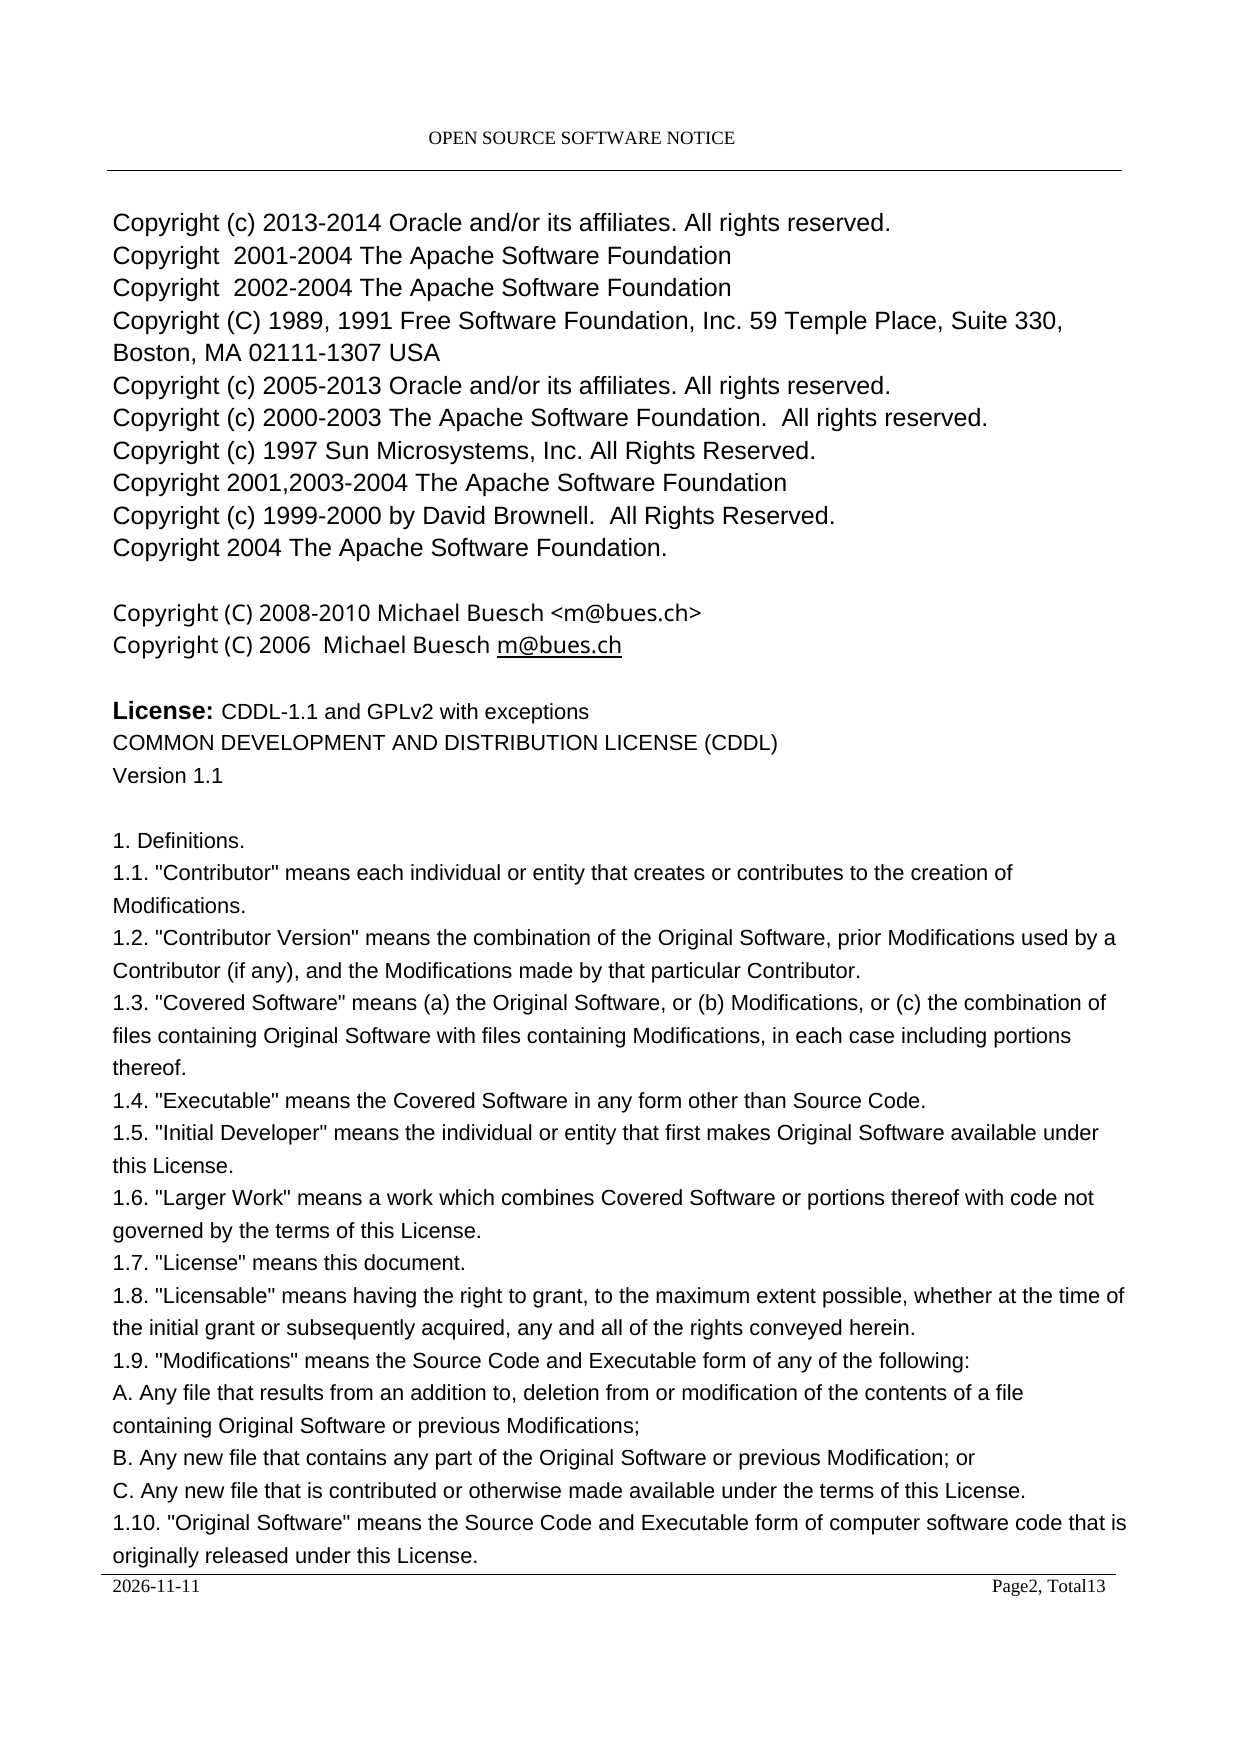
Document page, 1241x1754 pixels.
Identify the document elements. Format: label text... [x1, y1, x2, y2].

text 1.1. "Contributor" means each individual or entity that creates or contributes to the creation of Modifications. [112, 856, 1128, 921]
text 1.7. "License" means this document. [112, 1246, 1128, 1279]
text 1.8. "Licensable" means having the right to grant, to the maximum extent possible, whether at the time of the initial grant or subsequently acquired, any and all of the rights conveyed herein. [112, 1279, 1128, 1344]
text Version 1.1 [112, 759, 1128, 791]
text Copyright (C) 2006 Michael Buesch m@bues.ch [112, 629, 1128, 661]
text Copyright (C) 2008-2010 Michael Buesch <m@bues.ch> [112, 596, 1128, 629]
text 1.4. "Executable" means the Covered Software in any form other than Source Code. [112, 1084, 1128, 1116]
text 1.10. "Original Software" means the Source Code and Executable form of computer software code that is originally released under this License. [112, 1506, 1128, 1571]
text COMMON DEVELOPMENT AND DISTRIBUTION LICENSE (CDDL) [112, 726, 1128, 759]
text License: CDDL-1.1 and GPLv2 with exceptions [112, 694, 1128, 726]
text 1.3. "Covered Software" means (a) the Original Software, or (b) Modifications, or (c) the combination of files containing Original Software with files containing Modifications, in each case including portions thereof. [112, 986, 1128, 1084]
text 1.9. "Modifications" means the Source Code and Executable form of any of the following: [112, 1344, 1128, 1376]
text C. Any new file that is contributed or otherwise made available under the terms of this License. [112, 1474, 1128, 1506]
text B. Any new file that contains any part of the Original Software or previous Modification; or [112, 1441, 1128, 1474]
text 1.5. "Initial Developer" means the individual or entity that first makes Original Software available under this License. [112, 1116, 1128, 1181]
text 1. Definitions. [112, 824, 1128, 856]
text 1.6. "Larger Work" means a work which combines Covered Software or portions thereof with code not governed by the terms of this License. [112, 1181, 1128, 1246]
text 1.2. "Contributor Version" means the combination of the Original Software, prior Modifications used by a Contributor (if any), and the Modifications made by that particular Contributor. [112, 921, 1128, 986]
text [112, 206, 1128, 596]
text A. Any file that results from an addition to, deletion from or modification of the contents of a file containing Original Software or previous Modifications; [112, 1376, 1128, 1441]
